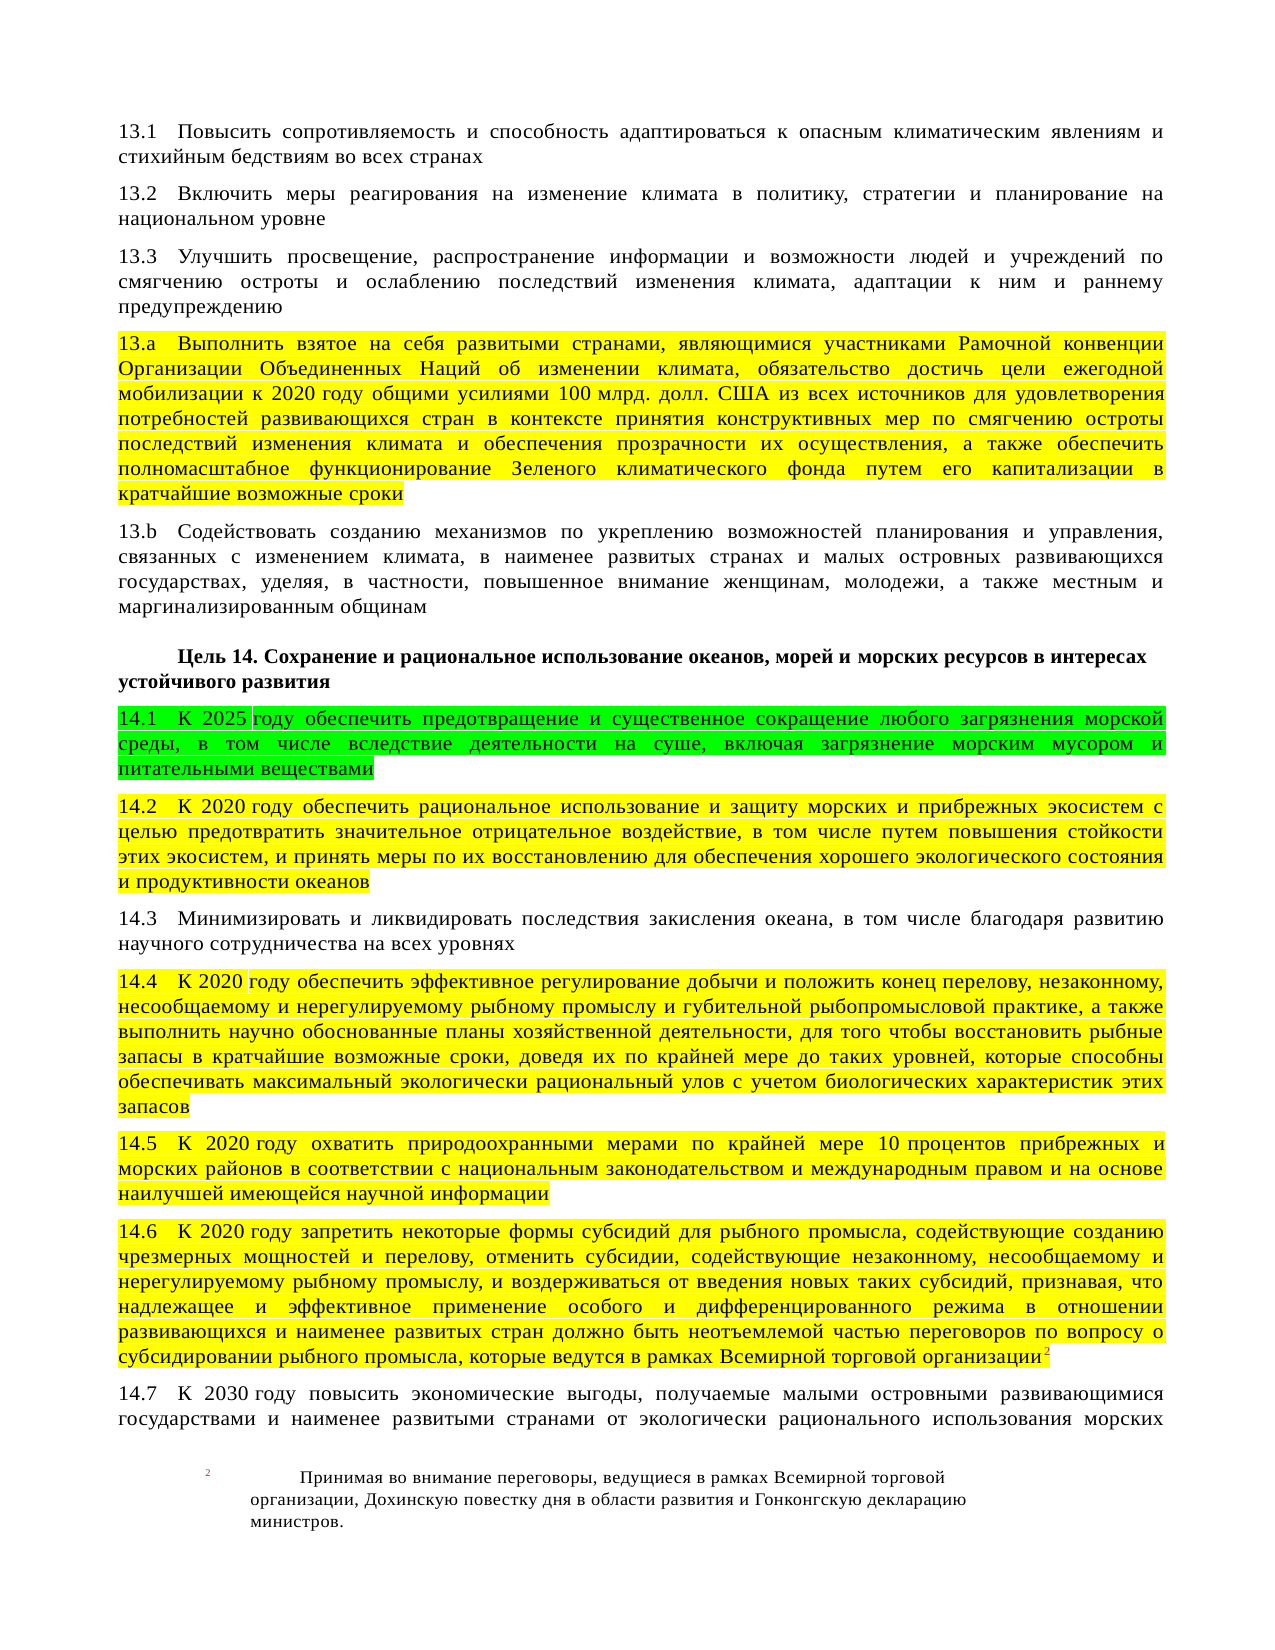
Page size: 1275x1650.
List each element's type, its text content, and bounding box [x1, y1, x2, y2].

text 14.3 Минимизировать и ликвидировать последствия закисления океана, в том числе благодаря развитию научного сотрудничества на всех уровнях [118, 906, 1166, 956]
text 13.2 Включить меры реагирования на изменение климата в политику, стратегии и планирование на национальном уровне [118, 181, 1166, 231]
text 14.2 К 2020 году обеспечить рациональное использование и защиту морских и прибрежных экосистем с целью предотвратить значительное отрицательное воздействие, в том числе путем повышения стойкости этих экосистем, и принять меры по их восстановлению для обеспечения хорошего экологического состояния и продуктивности океанов [118, 868, 1166, 893]
text Цель 14. Сохранение и рациональное использование океанов, морей и морских ресурсов в интересах устойчивого развития [118, 643, 1166, 693]
text 13.3 Улучшить просвещение, распространение информации и возможности людей и учреждений по смягчению остроты и ослаблению последствий изменения климата, адаптации к ним и раннему предупреждению [118, 243, 1166, 318]
text 13.1 Повысить сопротивляемость и способность адаптироваться к опасным климатическим явлениям и стихийным бедствиям во всех странах [118, 118, 1166, 168]
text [118, 1381, 1166, 1431]
text 13.b Содействовать созданию механизмов по укреплению возможностей планирования и управления, связанных с изменением климата, в наименее развитых странах и малых островных развивающихся государствах, уделяя, в частности, повышенное внимание женщинам, молодежи, а также местным и маргинализированным общинам [118, 518, 1166, 618]
text 14.5 К 2020 году охватить природоохранными мерами по крайней мере 10 процентов прибрежных и морских районов в соответствии с национальным законодательством и международным правом и на основе наилучшей имеющейся научной информации [118, 1180, 1166, 1206]
text 14.1 К 2025 году обеспечить предотвращение и существенное сокращение любого загрязнения морской среды, в том числе вследствие деятельности на суше, включая загрязнение морским мусором и питательными веществами [118, 755, 1166, 781]
